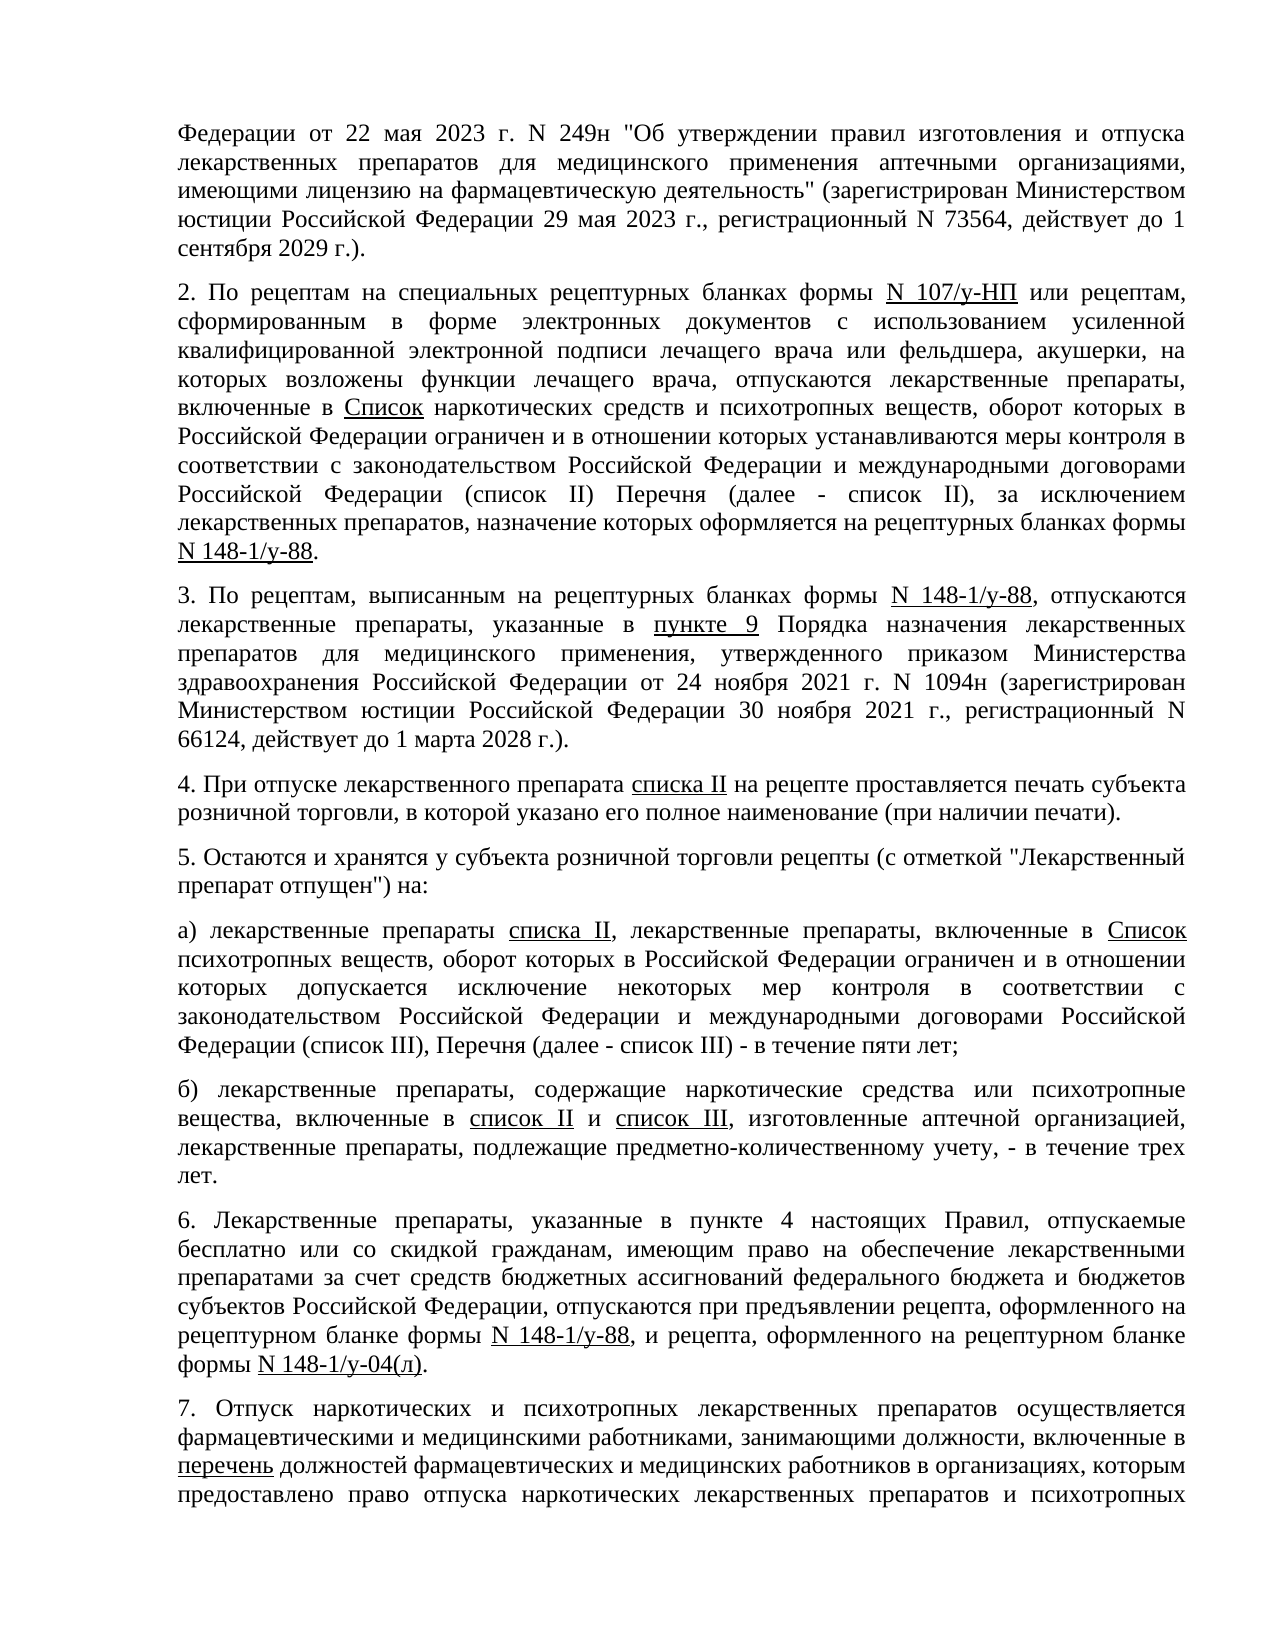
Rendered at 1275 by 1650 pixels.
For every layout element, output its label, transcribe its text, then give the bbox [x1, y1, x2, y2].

text 2. По рецептам на специальных рецептурных бланках формы N 107/у-НП или рецептам, сформированным в форме электронных документов с использованием усиленной квалифицированной электронной подписи лечащего врача или фельдшера, акушерки, на которых возложены функции лечащего врача, отпускаются лекарственные препараты, включенные в Список наркотических средств и психотропных веществ, оборот которых в Российской Федерации ограничен и в отношении которых устанавливаются меры контроля в соответствии с законодательством Российской Федерации и международными договорами Российской Федерации (список II) Перечня (далее - список II), за исключением лекарственных препаратов, назначение которых оформляется на рецептурных бланках формы N 148-1/у-88. [177, 277, 1186, 565]
text 6. Лекарственные препараты, указанные в пункте 4 настоящих Правил, отпускаемые бесплатно или со скидкой гражданам, имеющим право на обеспечение лекарственными препаратами за счет средств бюджетных ассигнований федерального бюджета и бюджетов субъектов Российской Федерации, отпускаются при предъявлении рецепта, оформленного на рецептурном бланке формы N 148-1/у-88, и рецепта, оформленного на рецептурном бланке формы N 148-1/у-04(л). [177, 1205, 1186, 1377]
text 4. При отпуске лекарственного препарата списка II на рецепте проставляется печать субъекта розничной торговли, в которой указано его полное наименование (при наличии печати). [177, 769, 1186, 826]
text а) лекарственные препараты списка II, лекарственные препараты, включенные в Список психотропных веществ, оборот которых в Российской Федерации ограничен и в отношении которых допускается исключение некоторых мер контроля в соответствии с законодательством Российской Федерации и международными договорами Российской Федерации (список III), Перечня (далее - список III) - в течение пяти лет; [177, 915, 1186, 1059]
text 3. По рецептам, выписанным на рецептурных бланках формы N 148-1/у-88, отпускаются лекарственные препараты, указанные в пункте 9 Порядка назначения лекарственных препаратов для медицинского применения, утвержденного приказом Министерства здравоохранения Российской Федерации от 24 ноября 2021 г. N 1094н (зарегистрирован Министерством юстиции Российской Федерации 30 ноября 2021 г., регистрационный N 66124, действует до 1 марта 2028 г.). [177, 581, 1186, 753]
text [177, 1393, 1186, 1508]
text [177, 118, 1186, 262]
text б) лекарственные препараты, содержащие наркотические средства или психотропные вещества, включенные в список II и список III, изготовленные аптечной организацией, лекарственные препараты, подлежащие предметно-количественному учету, - в течение трех лет. [177, 1074, 1186, 1189]
text 5. Остаются и хранятся у субъекта розничной торговли рецепты (с отметкой "Лекарственный препарат отпущен") на: [177, 842, 1186, 899]
